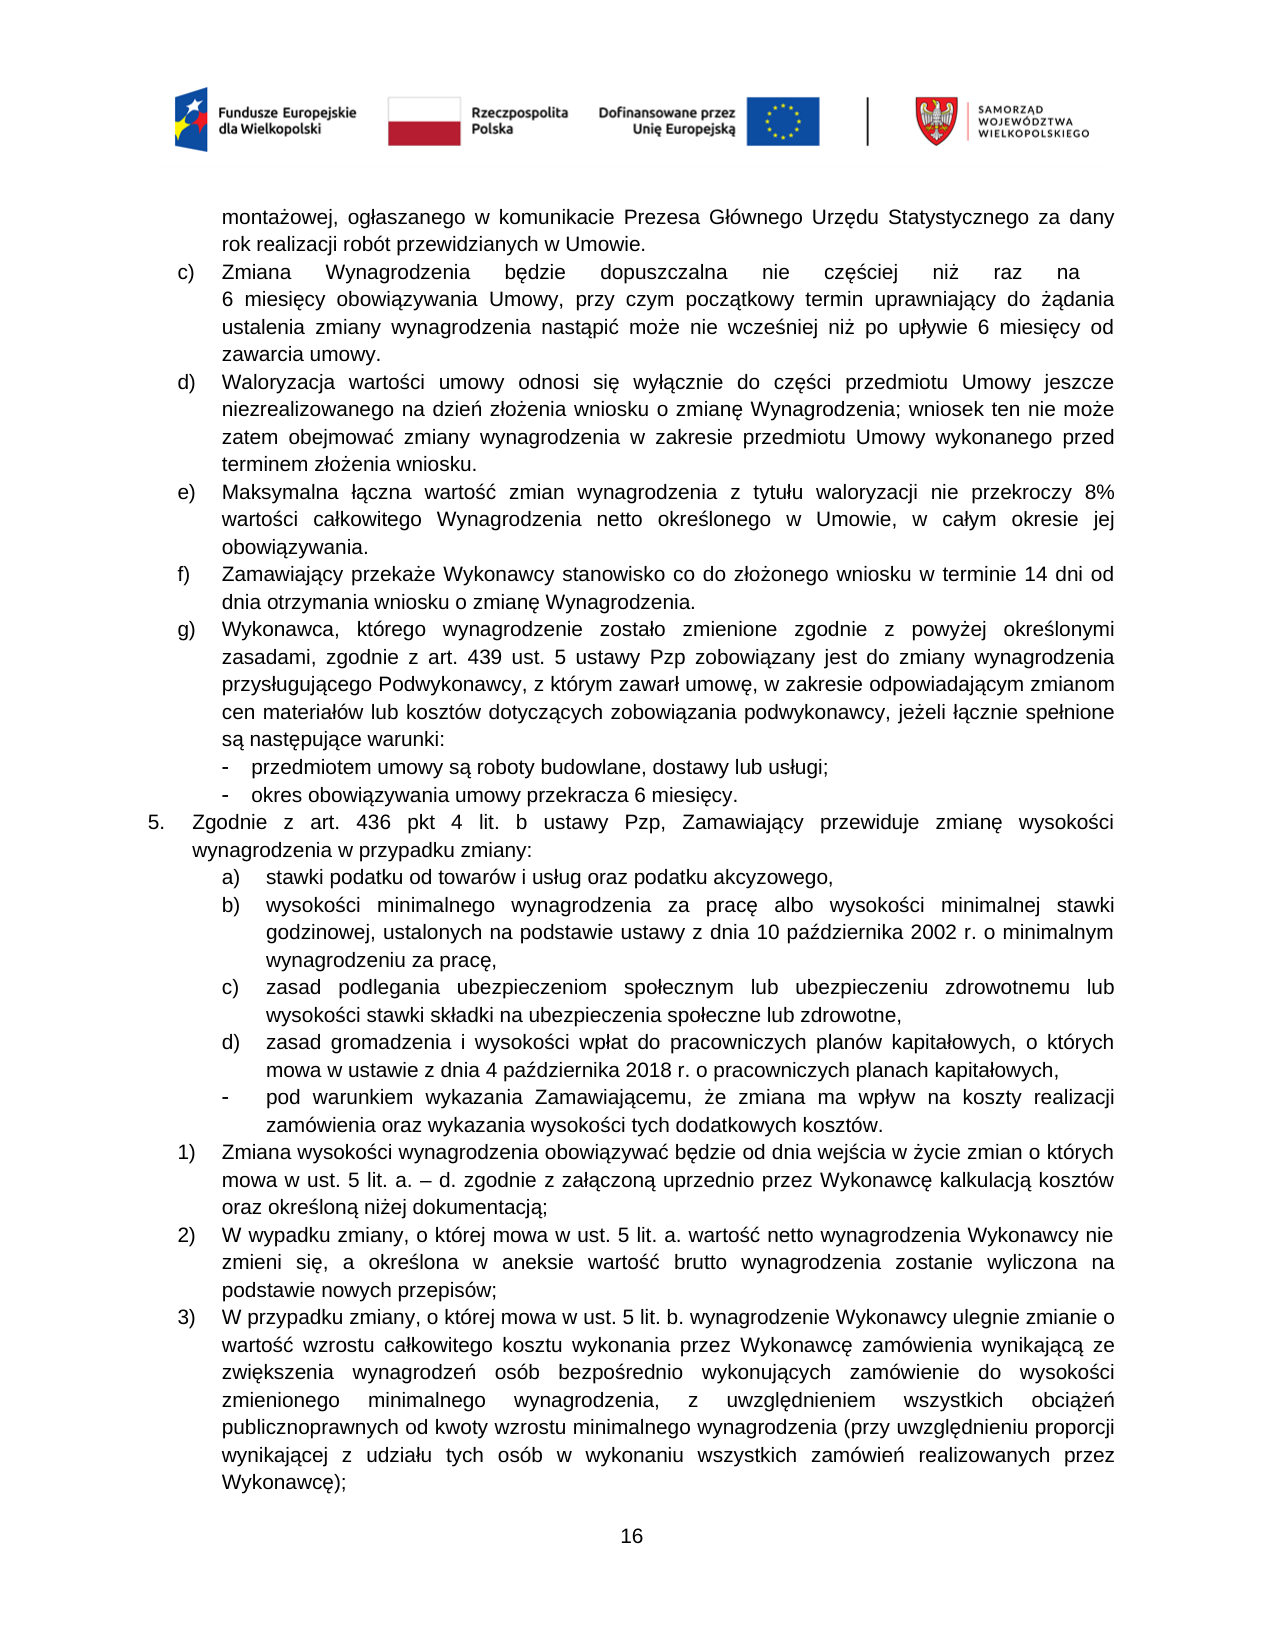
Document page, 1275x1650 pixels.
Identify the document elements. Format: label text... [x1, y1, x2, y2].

list Zgodnie z art. 436 pkt 4 lit. b ustawy Pzp, Zamawiający przewiduje zmianę wysokości wynagrodzenia w przypadku zmiany: [148, 810, 1116, 861]
list stawki podatku od towarów i usług oraz podatku akcyzowego, [222, 865, 1116, 889]
list okres obowiązywania umowy przekracza 6 miesięcy. [222, 782, 1116, 806]
list W przypadku zmiany, o której mowa w ust. 5 lit. b. wynagrodzenie Wykonawcy ulegnie zmianie o wartość wzrostu całkowitego kosztu wykonania przez Wykonawcę zamówienia wynikającą ze zwiększenia wynagrodzeń osób bezpośrednio wykonujących zamówienie do wysokości zmienionego minimalnego wynagrodzenia, z uwzględnieniem wszystkich obciążeń publicznoprawnych od kwoty wzrostu minimalnego wynagrodzenia (przy uwzględnieniu proporcji wynikającej z udziału tych osób w wykonaniu wszystkich zamówień realizowanych przez Wykonawcę); [177, 1305, 1116, 1494]
list Zmiana wysokości wynagrodzenia obowiązywać będzie od dnia wejścia w życie zmian o których mowa w ust. 5 lit. a. – d. zgodnie z załączoną uprzednio przez Wykonawcę kalkulacją kosztów oraz określoną niżej dokumentacją; [177, 1140, 1116, 1219]
list zasad podlegania ubezpieczeniom społecznym lub ubezpieczeniu zdrowotnemu lub wysokości stawki składki na ubezpieczenia społeczne lub zdrowotne, [222, 975, 1116, 1026]
list przedmiotem umowy są roboty budowlane, dostawy lub usługi; [222, 755, 1116, 779]
picture [159, 72, 1105, 168]
list Maksymalna łączna wartość zmian wynagrodzenia z tytułu waloryzacji nie przekroczy 8% wartości całkowitego Wynagrodzenia netto określonego w Umowie, w całym okresie jej obowiązywania. [177, 480, 1116, 559]
list Wykonawca, którego wynagrodzenie zostało zmienione zgodnie z powyżej określonymi zasadami, zgodnie z art. 439 ust. 5 ustawy Pzp zobowiązany jest do zmiany wynagrodzenia przysługującego Podwykonawcy, z którym zawarł umowę, w zakresie odpowiadającym zmianom cen materiałów lub kosztów dotyczących zobowiązania podwykonawcy, jeżeli łącznie spełnione są następujące warunki: [177, 617, 1116, 751]
list Waloryzacja wartości umowy odnosi się wyłącznie do części przedmiotu Umowy jeszcze niezrealizowanego na dzień złożenia wniosku o zmianę Wynagrodzenia; wniosek ten nie może zatem obejmować zmiany wynagrodzenia w zakresie przedmiotu Umowy wykonanego przed terminem złożenia wniosku. [177, 370, 1116, 476]
list pod warunkiem wykazania Zamawiającemu, że zmiana ma wpływ na koszty realizacji zamówienia oraz wykazania wysokości tych dodatkowych kosztów. [222, 1085, 1116, 1137]
list Zmiana Wynagrodzenia będzie dopuszczalna nie częściej niż raz na 6 miesięcy obowiązywania Umowy, przy czym początkowy termin uprawniający do żądania ustalenia zmiany wynagrodzenia nastąpić może nie wcześniej niż po upływie 6 miesięcy od zawarcia umowy. [177, 260, 1116, 366]
list W wypadku zmiany, o której mowa w ust. 5 lit. a. wartość netto wynagrodzenia Wykonawcy nie zmieni się, a określona w aneksie wartość brutto wynagrodzenia zostanie wyliczona na podstawie nowych przepisów; [177, 1223, 1116, 1302]
list Zamawiający przekaże Wykonawcy stanowisko co do złożonego wniosku w terminie 14 dni od dnia otrzymania wniosku o zmianę Wynagrodzenia. [177, 562, 1116, 614]
list zasad gromadzenia i wysokości wpłat do pracowniczych planów kapitałowych, o których mowa w ustawie z dnia 4 października 2018 r. o pracowniczych planach kapitałowych, [222, 1030, 1116, 1081]
list wysokości minimalnego wynagrodzenia za pracę albo wysokości minimalnej stawki godzinowej, ustalonych na podstawie ustawy z dnia 10 października 2002 r. o minimalnym wynagrodzeniu za pracę, [222, 892, 1116, 971]
